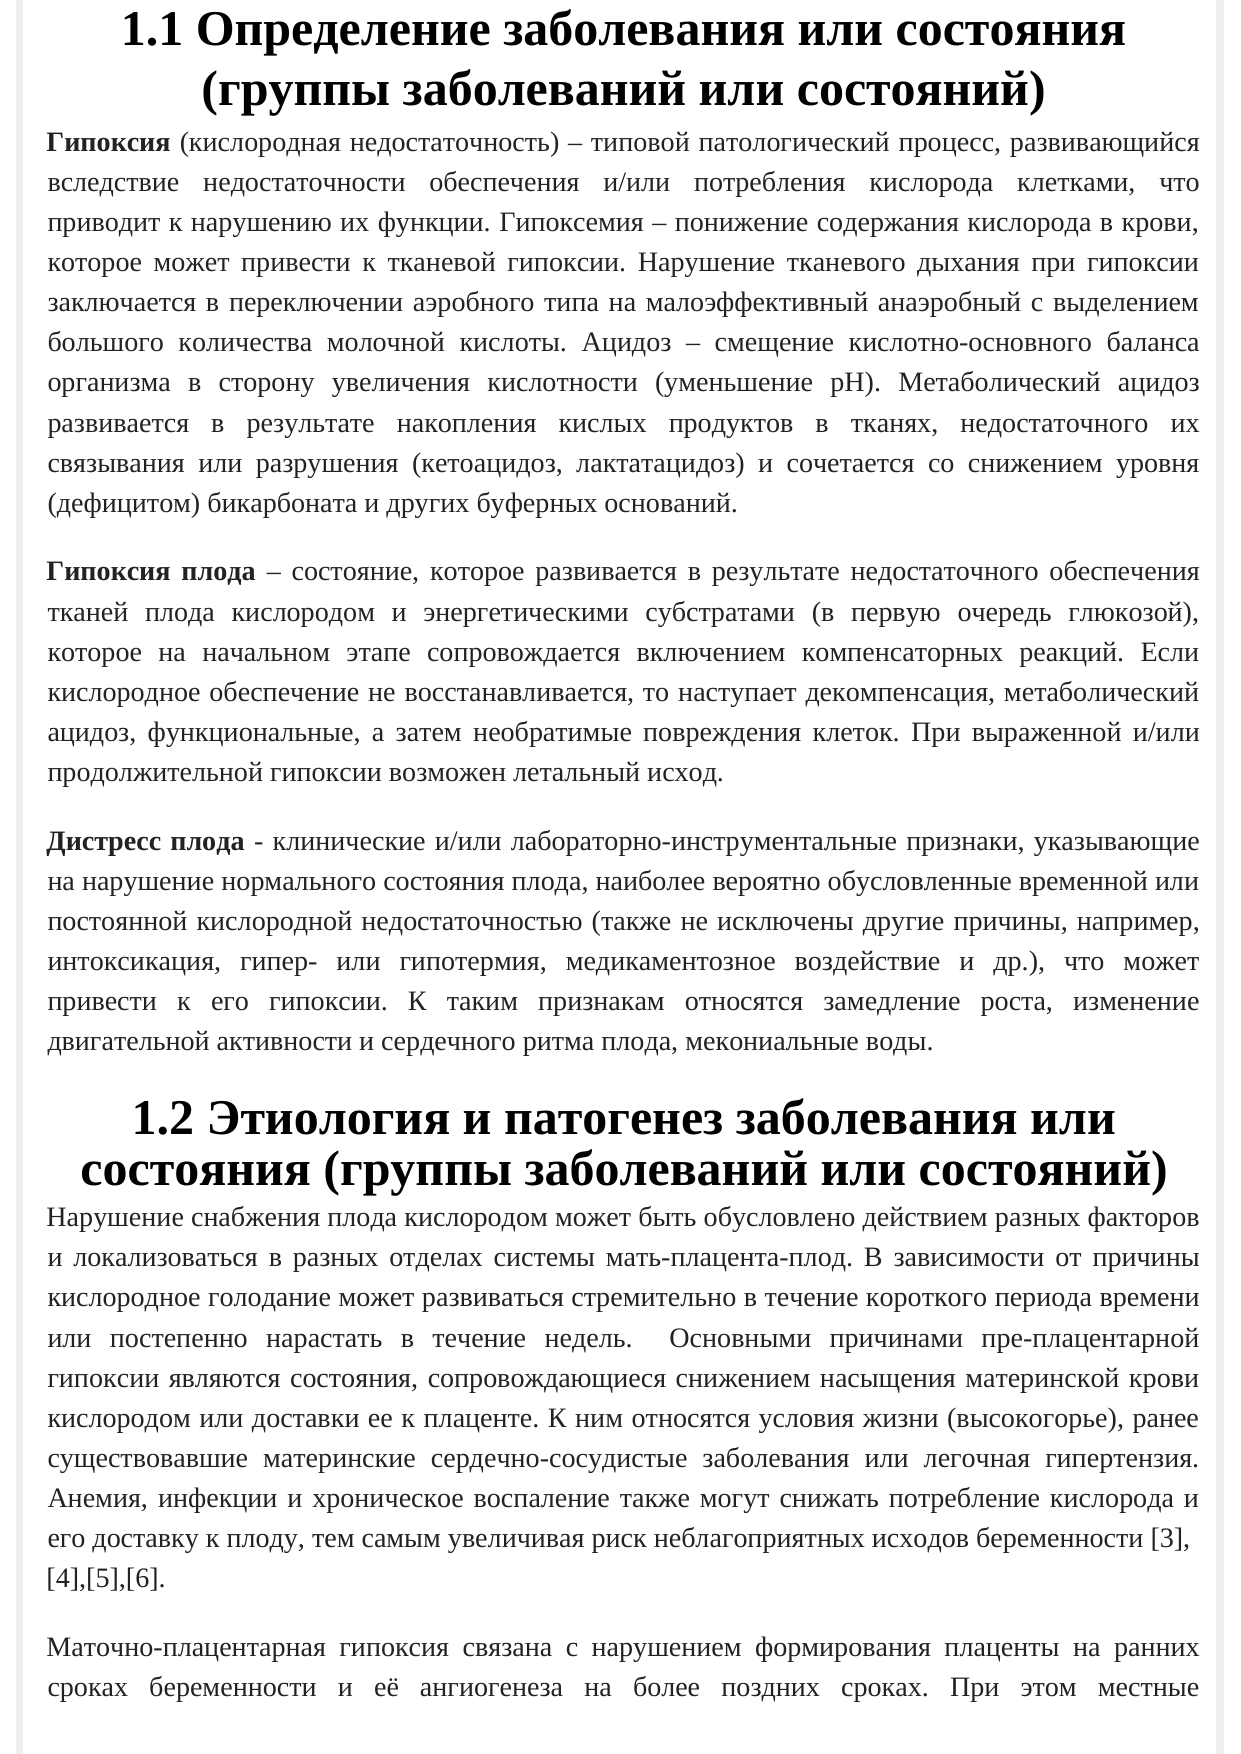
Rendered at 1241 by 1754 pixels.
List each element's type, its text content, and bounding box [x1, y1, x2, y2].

text [4],[5],[6]. [39, 1561, 1201, 1594]
text Гипоксия плода – состояние, которое развивается в результате недостаточного обеспечения тканей плода кислородом и энергетическими субстратами (в первую очередь глюкозой), которое на начальном этапе сопровождается включением компенсаторных реакций. Если кислородное обеспечение не восстанавливается, то наступает декомпенсация, метаболический ацидоз, функциональные, а затем необратимые повреждения клеток. При выраженной и/или продолжительной гипоксии возможен летальный исход. [39, 554, 1201, 787]
subtitle 1.2 Этиология и патогенез заболевания или состояния (группы заболеваний или состояний) [39, 1093, 1201, 1196]
subtitle (группы заболеваний или состояний) [39, 64, 1201, 116]
text Нарушение снабжения плода кислородом может быть обусловлено действием разных факторов и локализоваться в разных отделах системы мать-плацента-плод. В зависимости от причины кислородное голодание может развиваться стремительно в течение короткого периода времени или постепенно нарастать в течение недель. Основными причинами пре-плацентарной гипоксии являются состояния, сопровождающиеся снижением насыщения материнской крови кислородом или доставки ее к плаценте. К ним относятся условия жизни (высокогорье), ранее существовавшие материнские сердечно-сосудистые заболевания или легочная гипертензия. Анемия, инфекции и хроническое воспаление также могут снижать потребление кислорода и его доставку к плоду, тем самым увеличивая риск неблагоприятных исходов беременности [3], [39, 1200, 1201, 1553]
text Дистресс плода - клинические и/или лабораторно-инструментальные признаки, указывающие на нарушение нормального состояния плода, наиболее вероятно обусловленные временной или постоянной кислородной недостаточностью (также не исключены другие причины, например, интоксикация, гипер- или гипотермия, медикаментозное воздействие и др.), что может привести к его гипоксии. К таким признакам относятся замедление роста, изменение двигательной активности и сердечного ритма плода, мекониальные воды. [39, 824, 1201, 1057]
text Гипоксия (кислородная недостаточность) – типовой патологический процесс, развивающийся вследствие недостаточности обеспечения и/или потребления кислорода клетками, что приводит к нарушению их функции. Гипоксемия – понижение содержания кислорода в крови, которое может привести к тканевой гипоксии. Нарушение тканевого дыхания при гипоксии заключается в переключении аэробного типа на малоэффективный анаэробный с выделением большого количества молочной кислоты. Ацидоз – смещение кислотно-основного баланса организма в сторону увеличения кислотности (уменьшение рН). Метаболический ацидоз развивается в результате накопления кислых продуктов в тканях, недостаточного их связывания или разрушения (кетоацидоз, лактатацидоз) и сочетается со снижением уровня (дефицитом) бикарбоната и других буферных оснований. [39, 125, 1201, 518]
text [39, 1630, 1201, 1702]
text 1.1 Определение заболевания или состояния [39, 4, 1201, 55]
